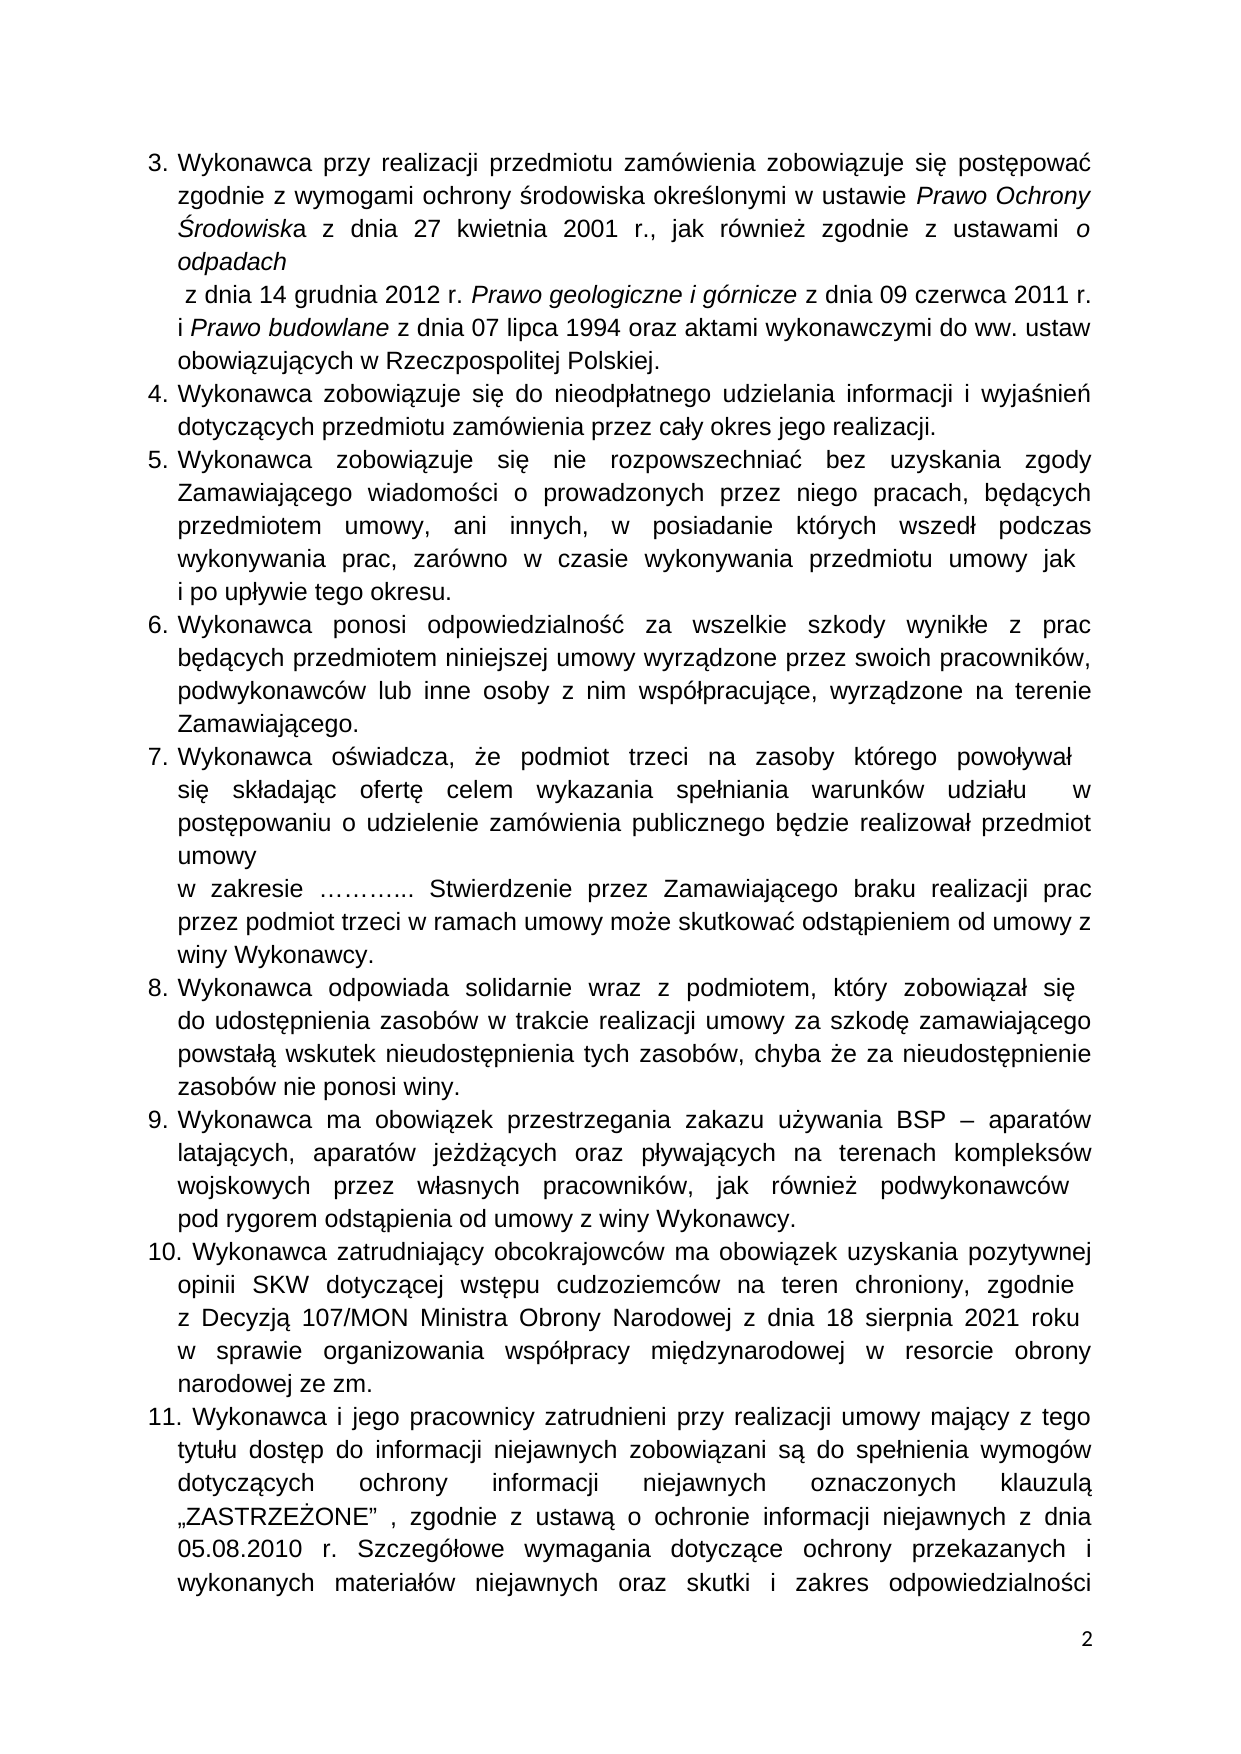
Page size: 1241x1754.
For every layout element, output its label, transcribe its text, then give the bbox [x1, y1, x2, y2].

list Wykonawca ma obowiązek przestrzegania zakazu używania BSP – aparatów latających, aparatów jeżdżących oraz pływających na terenach kompleksów wojskowych przez własnych pracowników, jak również podwykonawców pod rygorem odstąpienia od umowy z winy Wykonawcy. [148, 1105, 1093, 1233]
list Wykonawca przy realizacji przedmiotu zamówienia zobowiązuje się postępować zgodnie z wymogami ochrony środowiska określonymi w ustawie Prawo Ochrony Środowiska z dnia 27 kwietnia 2001 r., jak również zgodnie z ustawami o odpadach z dnia 14 grudnia 2012 r. Prawo geologiczne i górnicze z dnia 09 czerwca 2011 r. i Prawo budowlane z dnia 07 lipca 1994 oraz aktami wykonawczymi do ww. ustaw obowiązujących w Rzeczpospolitej Polskiej. [148, 148, 1093, 374]
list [148, 1402, 1093, 1596]
list Wykonawca oświadcza, że podmiot trzeci na zasoby którego powoływał się składając ofertę celem wykazania spełniania warunków udziału w postępowaniu o udzielenie zamówienia publicznego będzie realizował przedmiot umowy w zakresie ………... Stwierdzenie przez Zamawiającego braku realizacji prac przez podmiot trzeci w ramach umowy może skutkować odstąpieniem od umowy z winy Wykonawcy. [148, 742, 1093, 969]
list Wykonawca zobowiązuje się do nieodpłatnego udzielania informacji i wyjaśnień dotyczących przedmiotu zamówienia przez cały okres jego realizacji. [148, 379, 1093, 441]
list Wykonawca zobowiązuje się nie rozpowszechniać bez uzyskania zgody Zamawiającego wiadomości o prowadzonych przez niego pracach, będących przedmiotem umowy, ani innych, w posiadanie których wszedł podczas wykonywania prac, zarówno w czasie wykonywania przedmiotu umowy jak i po upływie tego okresu. [148, 445, 1093, 606]
list Wykonawca odpowiada solidarnie wraz z podmiotem, który zobowiązał się do udostępnienia zasobów w trakcie realizacji umowy za szkodę zamawiającego powstałą wskutek nieudostępnienia tych zasobów, chyba że za nieudostępnienie zasobów nie ponosi winy. [148, 973, 1093, 1101]
list Wykonawca zatrudniający obcokrajowców ma obowiązek uzyskania pozytywnej opinii SKW dotyczącej wstępu cudzoziemców na teren chroniony, zgodnie z Decyzją 107/MON Ministra Obrony Narodowej z dnia 18 sierpnia 2021 roku w sprawie organizowania współpracy międzynarodowej w resorcie obrony narodowej ze zm. [148, 1237, 1093, 1398]
list Wykonawca ponosi odpowiedzialność za wszelkie szkody wynikłe z prac będących przedmiotem niniejszej umowy wyrządzone przez swoich pracowników, podwykonawców lub inne osoby z nim współpracujące, wyrządzone na terenie Zamawiającego. [148, 610, 1093, 738]
